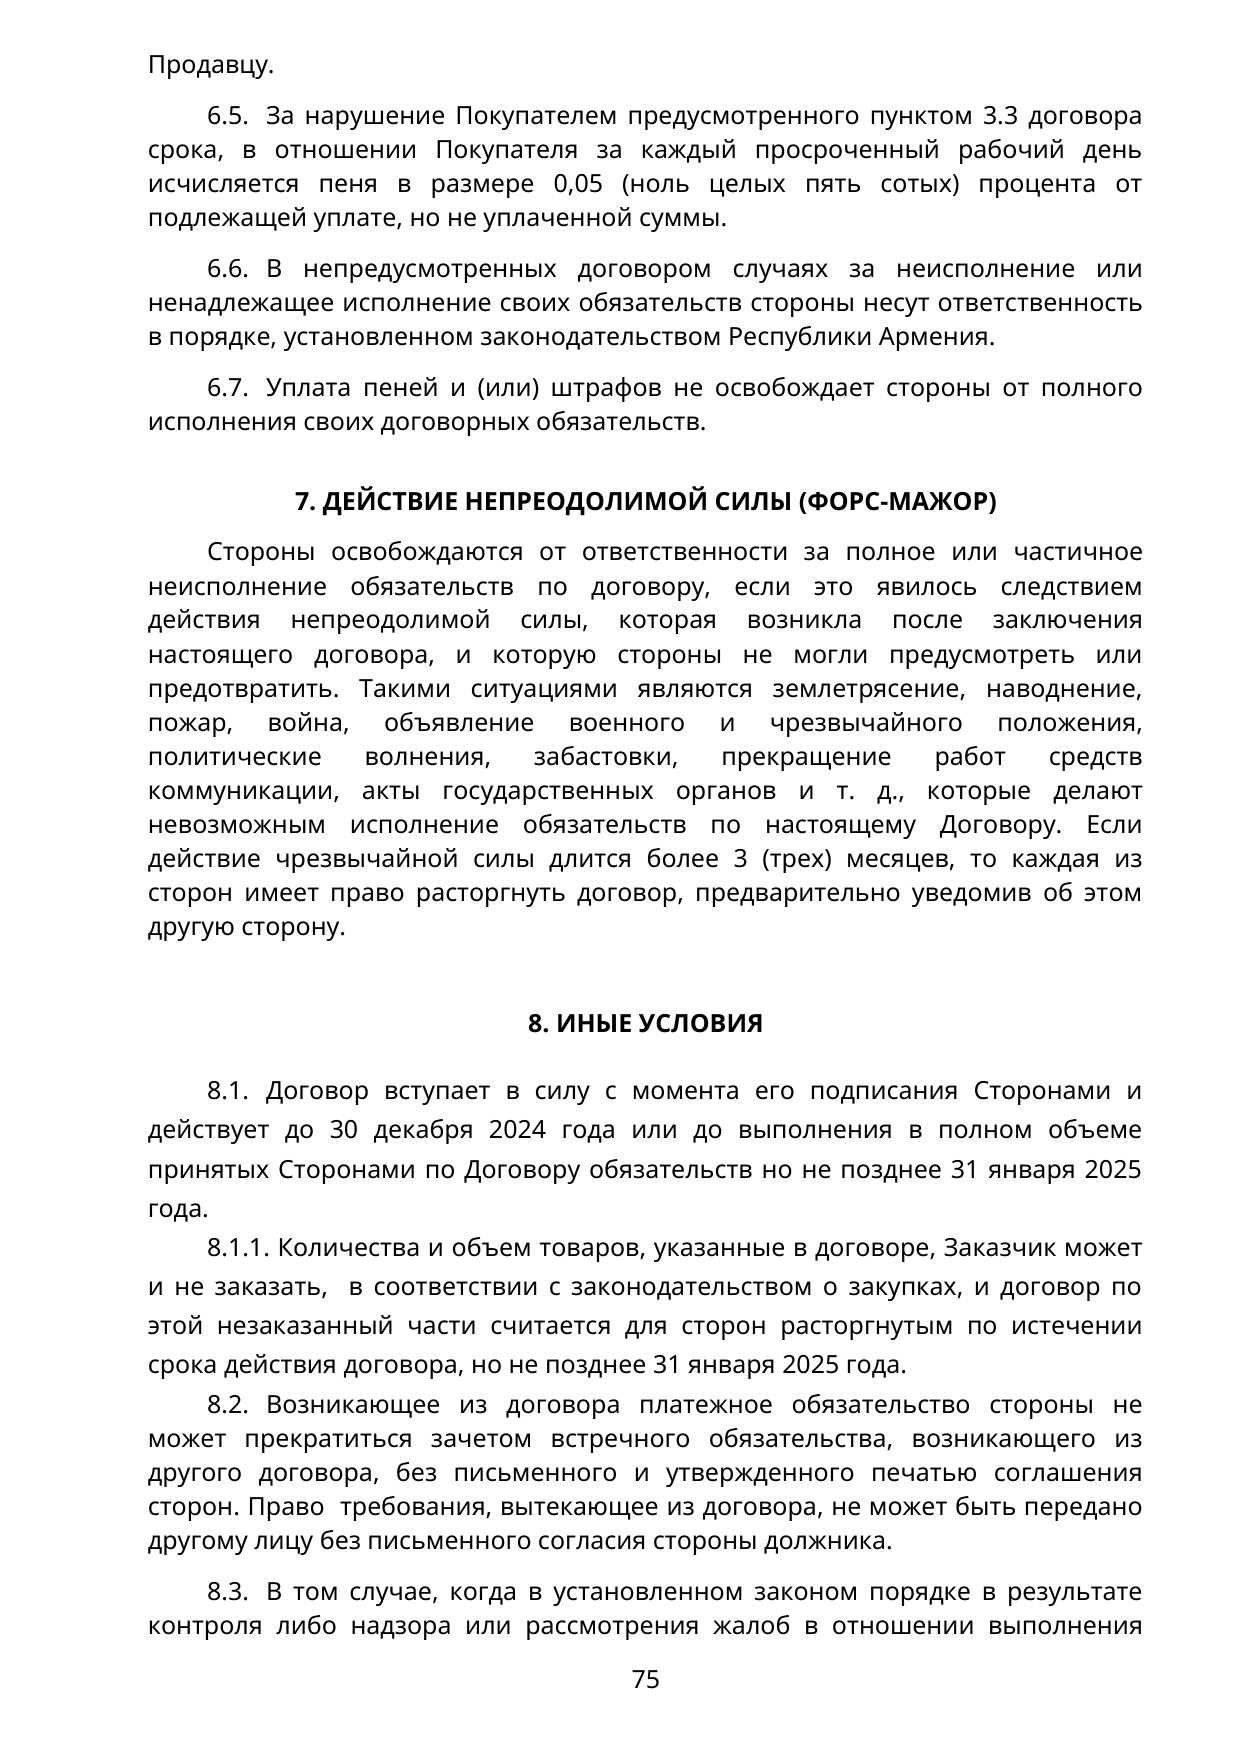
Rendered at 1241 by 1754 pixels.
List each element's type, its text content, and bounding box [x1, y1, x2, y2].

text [148, 47, 1144, 81]
text 8. ИНЫЕ УСЛОВИЯ [148, 1005, 1144, 1039]
text 6.5. За нарушение Покупателем предусмотренного пунктом 3.3 договора срока, в отношении Покупателя за каждый просроченный рабочий день исчисляется пеня в размере 0,05 (ноль целых пять сотых) процента от подлежащей уплате, но не уплаченной суммы. [148, 98, 1144, 234]
text 8.2. Возникающее из договора платежное обязательство стороны не может прекратиться зачетом встречного обязательства, возникающего из другого договора, без письменного и утвержденного печатью соглашения сторон. Право требования, вытекающее из договора, не может быть передано другому лицу без письменного согласия стороны должника. [148, 1386, 1144, 1557]
text 6.7. Уплата пеней и (или) штрафов не освобождает стороны от полного исполнения своих договорных обязательств. [148, 369, 1144, 437]
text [148, 1573, 1144, 1642]
text 7. ДЕЙСТВИЕ НЕПРЕОДОЛИМОЙ СИЛЫ (ФОРС-МАЖОР) [148, 483, 1144, 517]
text 8.1. Договор вступает в силу с момента его подписания Сторонами и действует до 30 декабря 2024 года или до выполнения в полном объеме принятых Сторонами по Договору обязательств но не позднее 31 января 2025 года. [148, 1073, 1144, 1224]
text 8.1.1. Количества и объем товаров, указанные в договоре, Заказчик может и не заказать, в соответствии с законодательством о закупках, и договор по этой незаказанный части считается для сторон расторгнутым по истечении срока действия договора, но не позднее 31 января 2025 года. [148, 1230, 1144, 1381]
text 6.6. В непредусмотренных договором случаях за неисполнение или ненадлежащее исполнение своих обязательств стороны несут ответственность в порядке, установленном законодательством Республики Армения. [148, 251, 1144, 353]
text Стороны освобождаются от ответственности за полное или частичное неисполнение обязательств по договору, если это явилось следствием действия непреодолимой силы, которая возникла после заключения настоящего договора, и которую стороны не могли предусмотреть или предотвратить. Такими ситуациями являются землетрясение, наводнение, пожар, война, объявление военного и чрезвычайного положения, политические волнения, забастовки, прекращение работ средств коммуникации, акты государственных органов и т. д., которые делают невозможным исполнение обязательств по настоящему Договору. Если действие чрезвычайной силы длится более 3 (трех) месяцев, то каждая из сторон имеет право расторгнуть договор, предварительно уведомив об этом другую сторону. [148, 534, 1144, 943]
